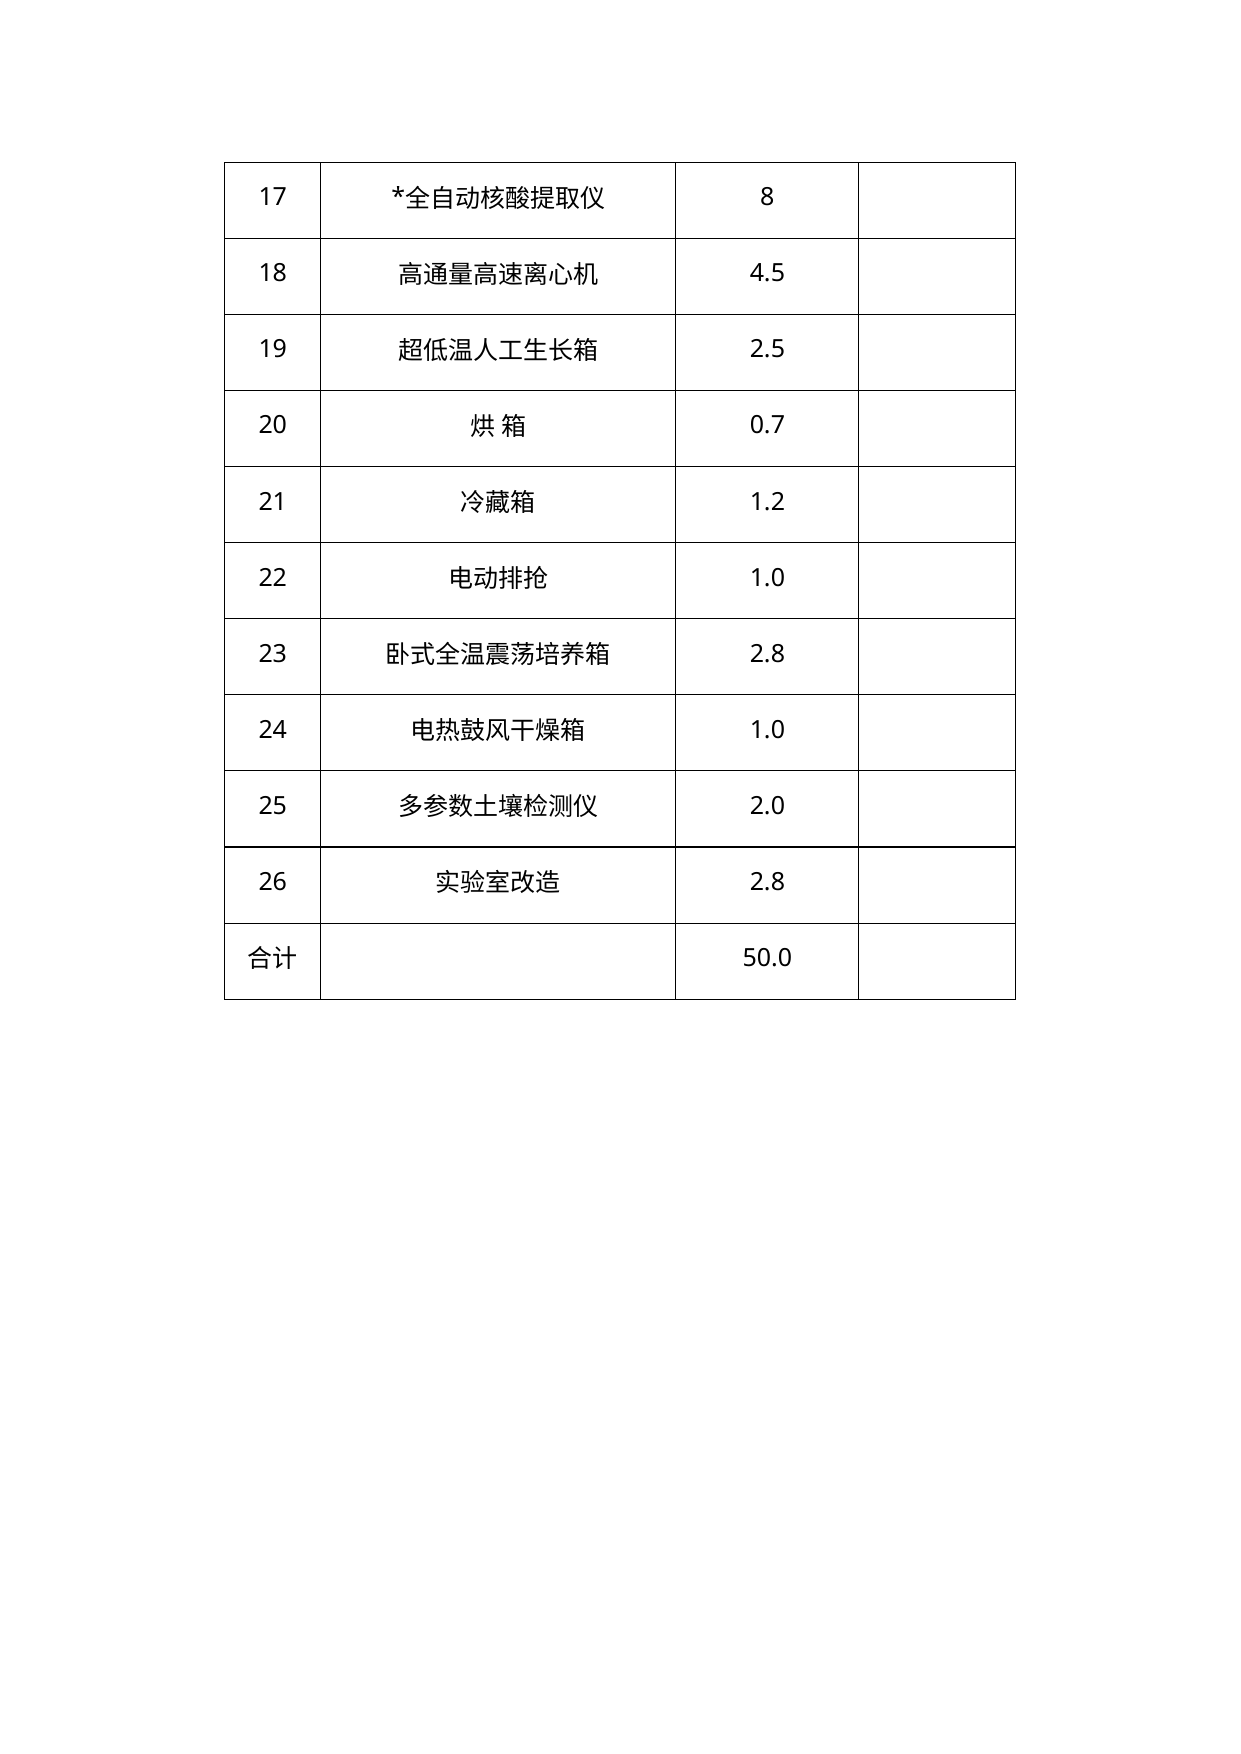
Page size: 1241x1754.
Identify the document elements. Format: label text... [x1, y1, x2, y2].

table_cell 1.2 [676, 467, 858, 542]
table_cell 超低温人工生长箱 [321, 315, 675, 390]
table_cell [859, 771, 1015, 846]
table_cell [859, 848, 1015, 922]
table_cell 卧式全温震荡培养箱 [321, 619, 675, 694]
table_cell 23 [225, 619, 320, 694]
table_cell 烘 箱 [321, 391, 675, 466]
table_cell 1.0 [676, 695, 858, 770]
table_cell [859, 163, 1015, 238]
table_cell 1.0 [676, 543, 858, 618]
table_cell 17 [225, 163, 320, 238]
table_cell [859, 391, 1015, 466]
table_cell 2.5 [676, 315, 858, 390]
table_cell [859, 619, 1015, 694]
table_cell 24 [225, 695, 320, 770]
table_cell [859, 239, 1015, 314]
table_cell 25 [225, 771, 320, 846]
table_cell 合计 [225, 924, 320, 998]
table_cell 多参数土壤检测仪 [321, 771, 675, 846]
table_cell 4.5 [676, 239, 858, 314]
table_cell 电热鼓风干燥箱 [321, 695, 675, 770]
table_cell 2.0 [676, 771, 858, 846]
table_cell [859, 695, 1015, 770]
table_cell [859, 924, 1015, 998]
table_cell 21 [225, 467, 320, 542]
table_cell 18 [225, 239, 320, 314]
table_cell 冷藏箱 [321, 467, 675, 542]
table_cell [321, 924, 675, 998]
table_cell 26 [225, 848, 320, 922]
table_cell [859, 467, 1015, 542]
table_cell *全自动核酸提取仪 [321, 163, 675, 238]
table_cell 2.8 [676, 848, 858, 922]
table_cell 电动排抢 [321, 543, 675, 618]
table_cell 2.8 [676, 619, 858, 694]
table_cell 0.7 [676, 391, 858, 466]
table_cell 8 [676, 163, 858, 238]
table_cell 22 [225, 543, 320, 618]
table_cell 19 [225, 315, 320, 390]
table_cell 高通量高速离心机 [321, 239, 675, 314]
table_cell [859, 315, 1015, 390]
table_cell 20 [225, 391, 320, 466]
table_cell [859, 543, 1015, 618]
table_cell 实验室改造 [321, 848, 675, 922]
table_cell 50.0 [676, 924, 858, 998]
